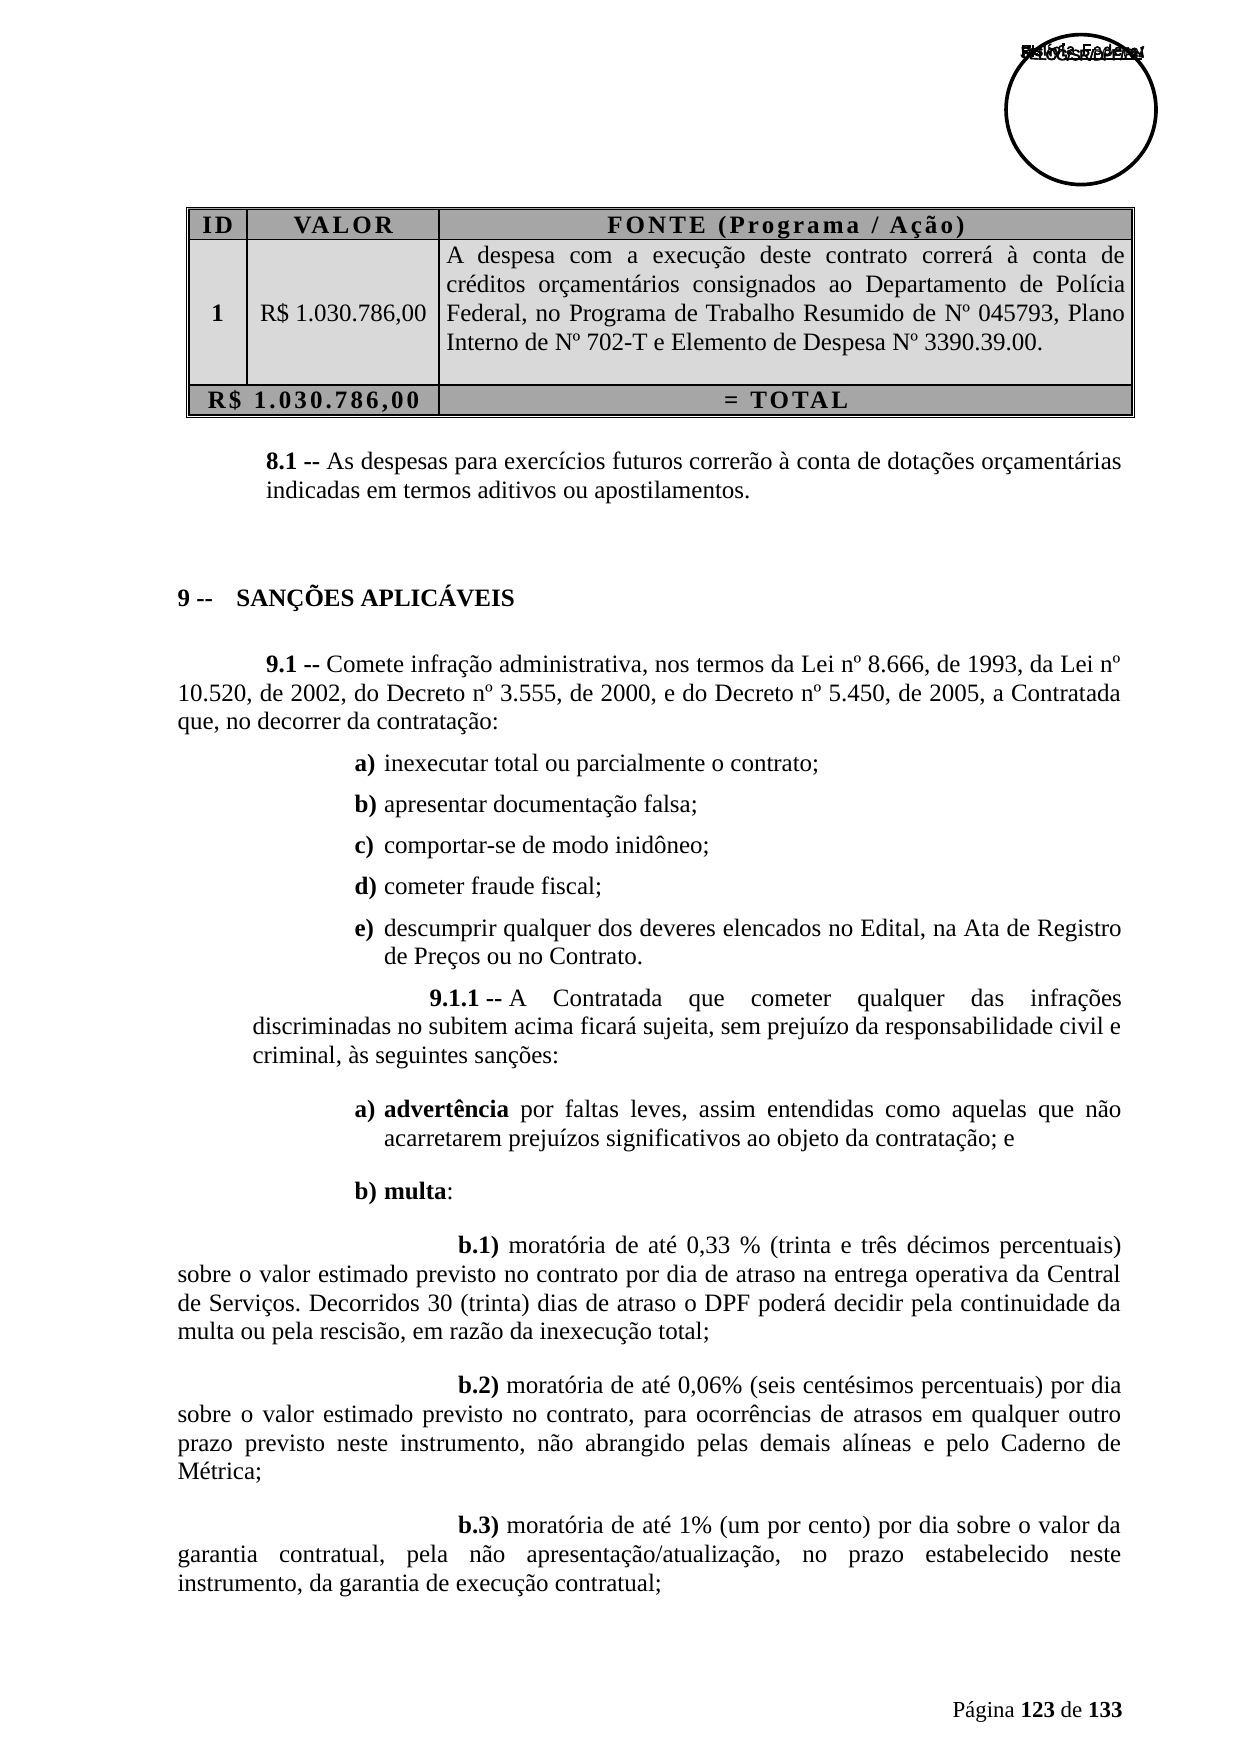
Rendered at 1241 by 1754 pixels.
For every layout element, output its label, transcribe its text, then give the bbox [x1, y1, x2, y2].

text b.1) moratória de até 0,33 % (trinta e três décimos percentuais) sobre o valor estimado previsto no contrato por dia de atraso na entrega operativa da Central de Serviços. Decorridos 30 (trinta) dias de atraso o DPF poderá decidir pela continuidade da multa ou pela rescisão, em razão da inexecução total; [177, 1230, 1122, 1345]
list comportar-se de modo inidôneo; [354, 830, 1122, 859]
table_cell 1 [190, 240, 246, 384]
list descumprir qualquer dos deveres elencados no Edital, na Ata de Registro de Preços ou no Contrato. [354, 913, 1122, 970]
table_header FONTE (Programa / Ação) [440, 210, 1131, 239]
table_cell = TOTAL [440, 386, 1131, 414]
text b.2) moratória de até 0,06% (seis centésimos percentuais) por dia sobre o valor estimado previsto no contrato, para ocorrências de atrasos em qualquer outro prazo previsto neste instrumento, não abrangido pelas demais alíneas e pelo Caderno de Métrica; [177, 1370, 1122, 1485]
table_cell A despesa com a execução deste contrato correrá à conta de créditos orçamentários consignados ao Departamento de Polícia Federal, no Programa de Trabalho Resumido de Nº 045793, Plano Interno de Nº 702-T e Elemento de Despesa Nº 3390.39.00. [440, 240, 1131, 384]
text Sanções Aplicáveis [177, 583, 1122, 611]
list multa: [354, 1176, 1122, 1205]
list apresentar documentação falsa; [354, 789, 1122, 818]
table_cell R$ 1.030.786,00 [248, 240, 438, 384]
list As despesas para exercícios futuros correrão à conta de dotações orçamentárias indicadas em termos aditivos ou apostilamentos. [266, 446, 1122, 504]
table_cell R$ 1.030.786,00 [190, 386, 438, 414]
table_header ID [190, 210, 246, 239]
text b.3) moratória de até 1% (um por cento) por dia sobre o valor da garantia contratual, pela não apresentação/atualização, no prazo estabelecido neste instrumento, da garantia de execução contratual; [177, 1510, 1122, 1596]
list cometer fraude fiscal; [354, 871, 1122, 900]
list inexecutar total ou parcialmente o contrato; [354, 748, 1122, 776]
list advertência por faltas leves, assim entendidas como aquelas que não acarretarem prejuízos significativos ao objeto da contratação; e [354, 1094, 1122, 1151]
table_header VALOR [248, 210, 438, 239]
list A Contratada que cometer qualquer das infrações discriminadas no subitem acima ficará sujeita, sem prejuízo da responsabilidade civil e criminal, às seguintes sanções: [252, 983, 1122, 1069]
list Comete infração administrativa, nos termos da Lei nº 8.666, de 1993, da Lei nº 10.520, de 2002, do Decreto nº 3.555, de 2000, e do Decreto nº 5.450, de 2005, a Contratada que, no decorrer da contratação: [177, 649, 1122, 735]
